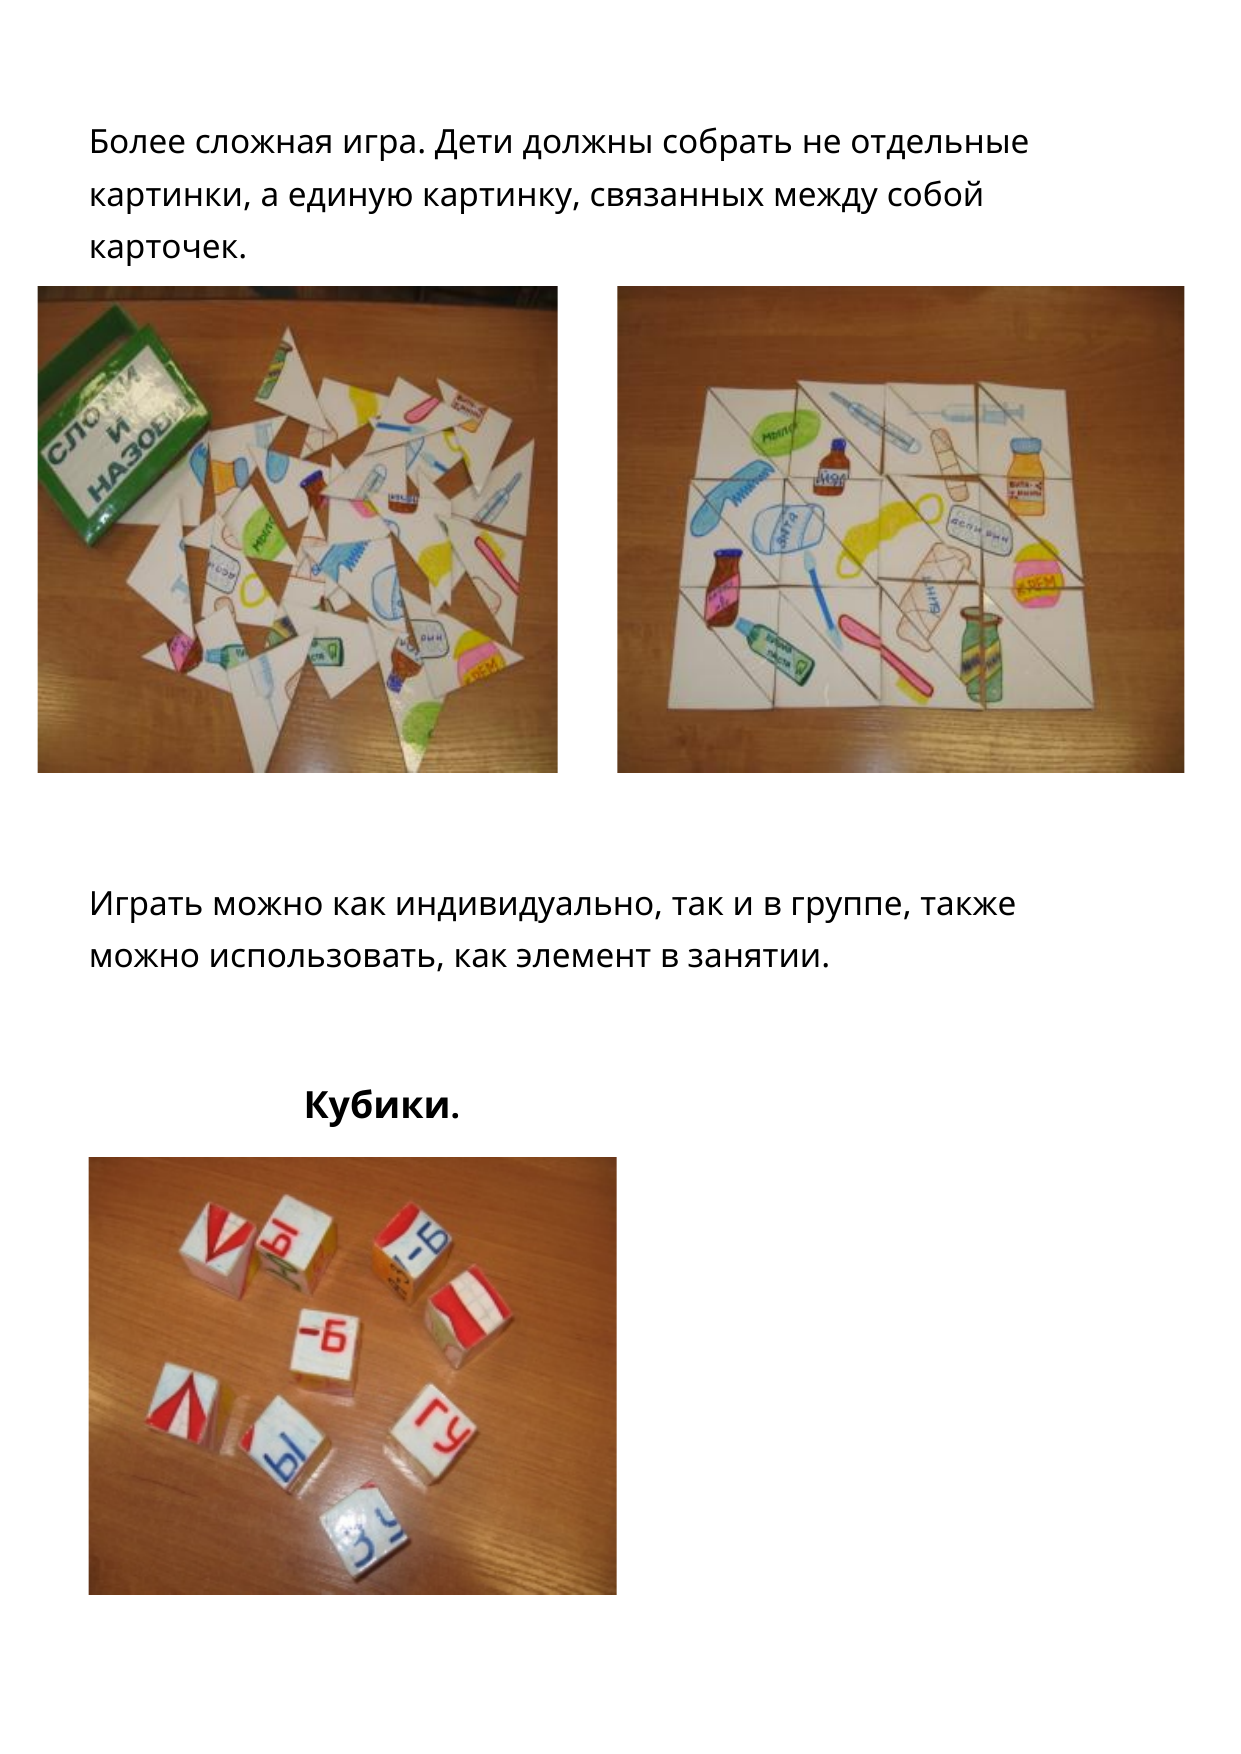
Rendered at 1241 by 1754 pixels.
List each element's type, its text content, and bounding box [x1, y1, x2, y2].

picture [37, 286, 558, 773]
picture [88, 1157, 617, 1595]
text Более сложная игра. Дети должны собрать не отдельные картинки, а единую картинку, связанных между собой карточек. [88, 118, 1063, 268]
text Кубики. [88, 1078, 1063, 1129]
picture [617, 286, 1185, 773]
text Играть можно как индивидуально, так и в группе, также можно использовать, как элемент в занятии. [88, 880, 1063, 977]
